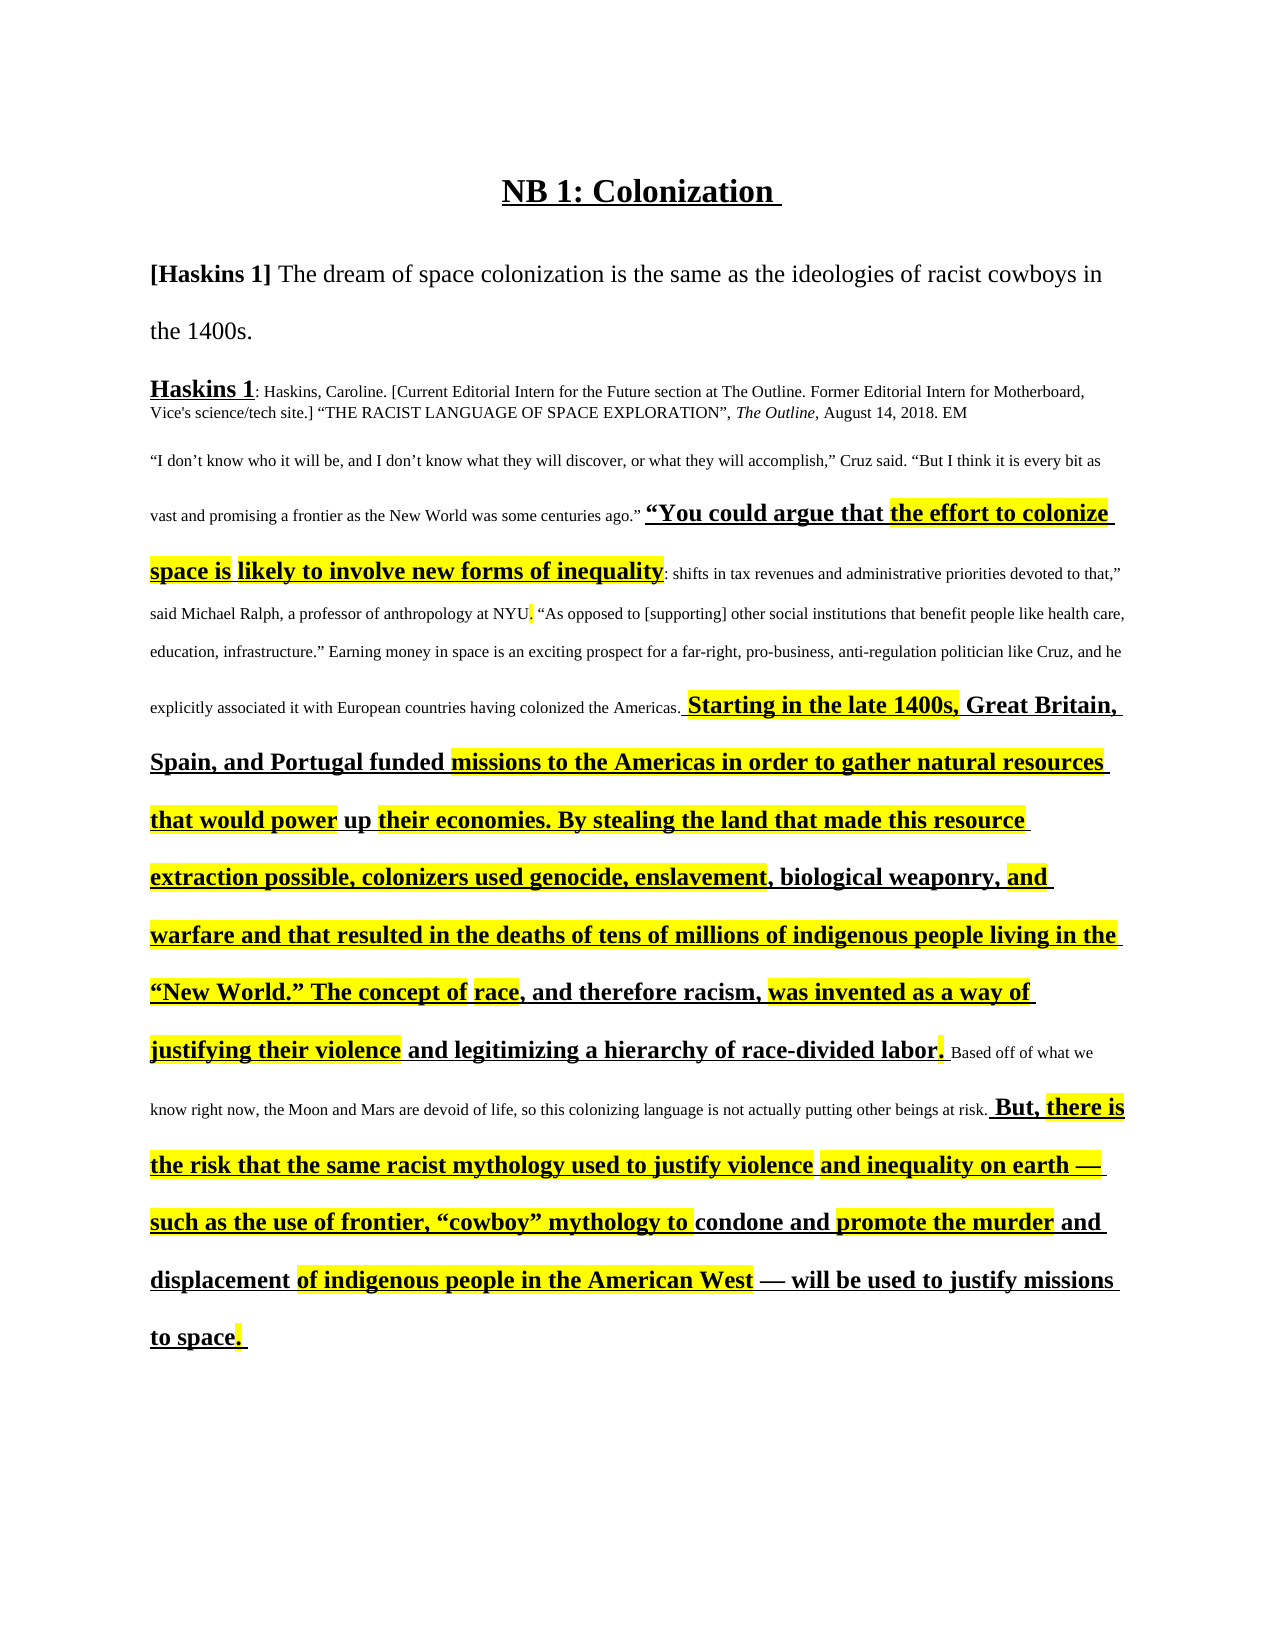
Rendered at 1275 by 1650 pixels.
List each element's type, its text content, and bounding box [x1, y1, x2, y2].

subtitle [Haskins 1] The dream of space colonization is the same as the ideologies of racist cowboys in the 1400s. [150, 259, 1125, 345]
subtitle NB 1: Colonization [150, 171, 1125, 209]
text “I don’t know who it will be, and I don’t know what they will discover, or what they will accomplish,” Cruz said. “But I think it is every bit as vast and promising a frontier as the New World was some centuries ago.” “You could argue that the effort to colonize space is likely to involve new forms of inequality: shifts in tax revenues and administrative priorities devoted to that,” said Michael Ralph, a professor of anthropology at NYU. “As opposed to [supporting] other social institutions that benefit people like health care, education, infrastructure.” Earning money in space is an exciting prospect for a far-right, pro-business, anti-regulation politician like Cruz, and he explicitly associated it with European countries having colonized the Americas. Starting in the late 1400s, Great Britain, Spain, and Portugal funded missions to the Americas in order to gather natural resources that would power up their economies. By stealing the land that made this resource extraction possible, colonizers used genocide, enslavement, biological weaponry, and warfare and that resulted in the deaths of tens of millions of indigenous people living in the “New World.” The concept of race, and therefore racism, was invented as a way of justifying their violence and legitimizing a hierarchy of race-divided labor. Based off of what we know right now, the Moon and Mars are devoid of life, so this colonizing language is not actually putting other beings at risk. But, there is the risk that the same racist mythology used to justify violence and inequality on earth — such as the use of frontier, “cowboy” mythology to condone and promote the murder and displacement of indigenous people in the American West — will be used to justify missions to space. [150, 450, 1125, 1351]
text Haskins 1: Haskins, Caroline. [Current Editorial Intern for the Future section at The Outline. Former Editorial Intern for Motherboard, Vice's science/tech site.] “THE RACIST LANGUAGE OF SPACE EXPLORATION”, The Outline, August 14, 2018. EM [150, 374, 1125, 422]
